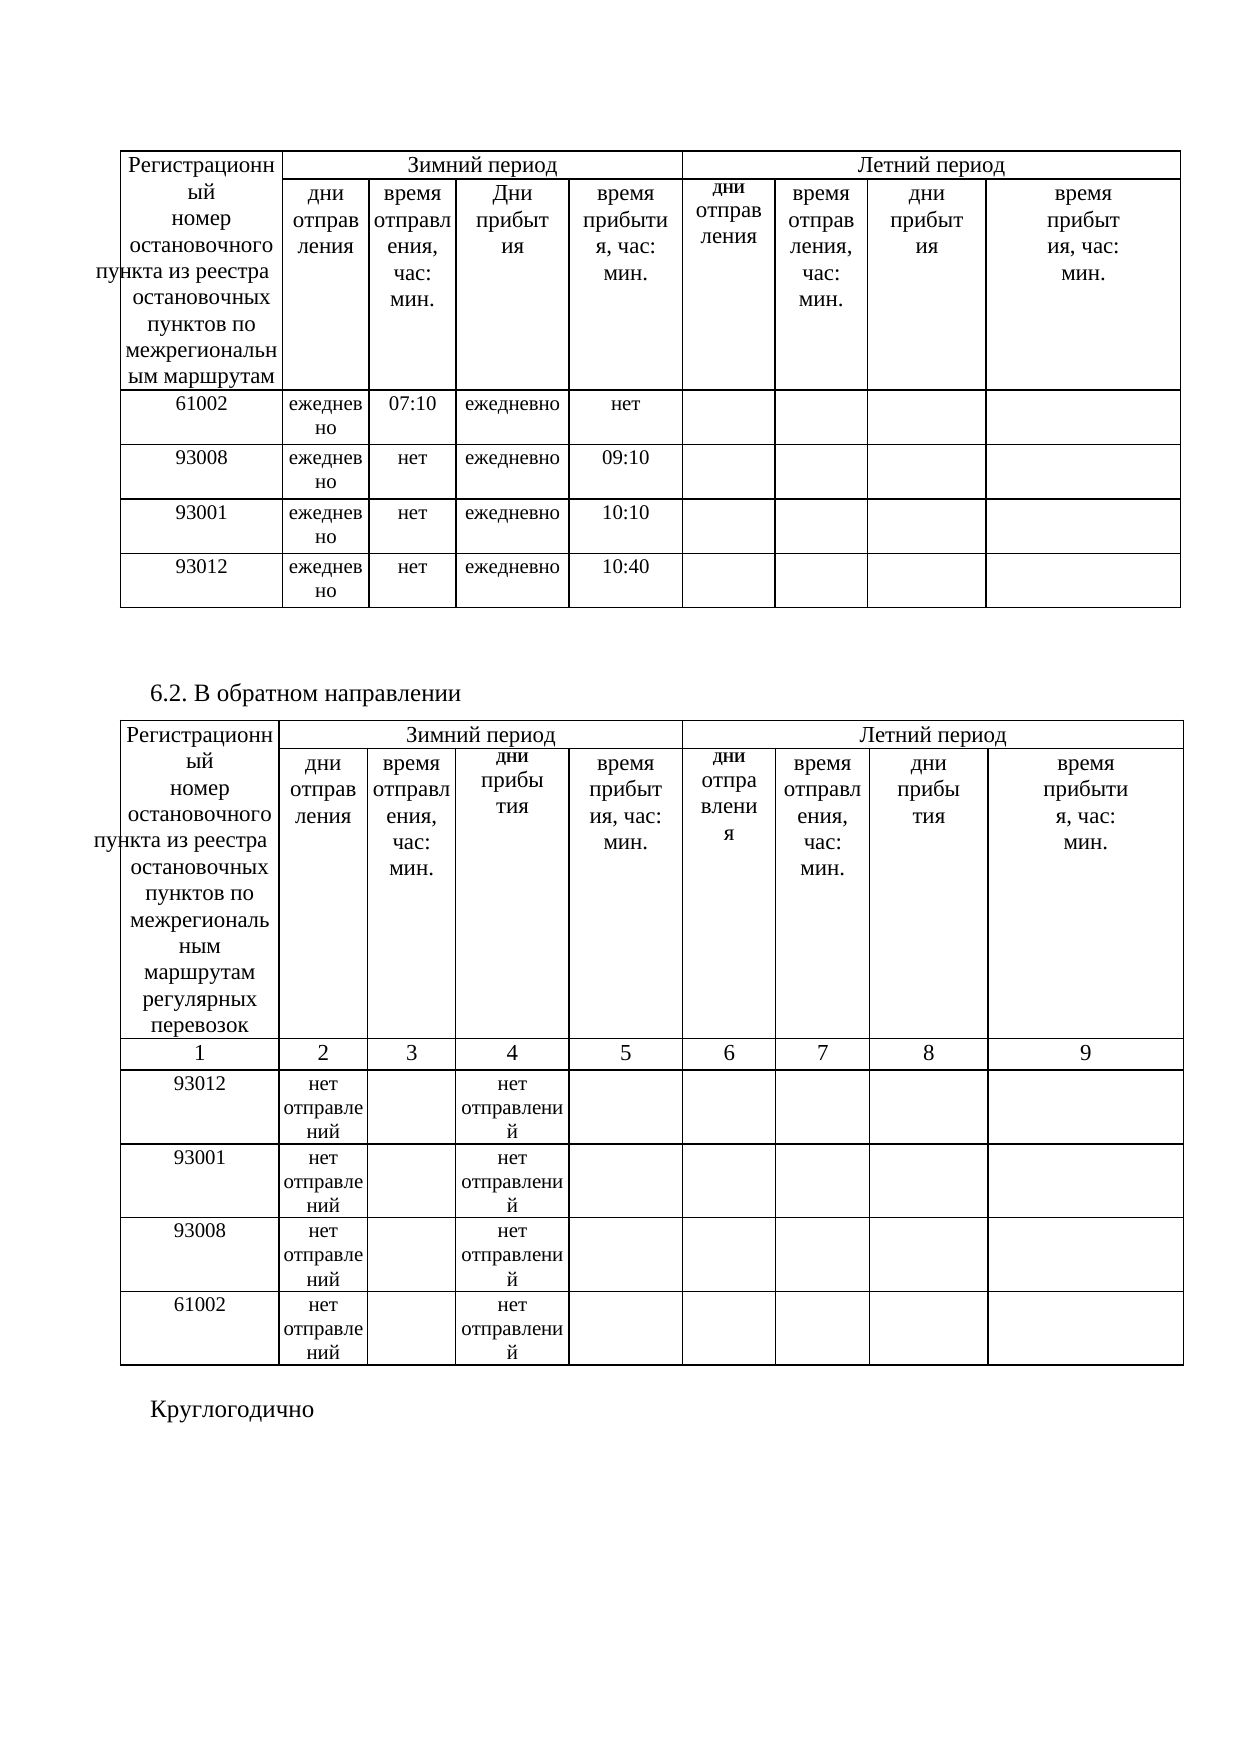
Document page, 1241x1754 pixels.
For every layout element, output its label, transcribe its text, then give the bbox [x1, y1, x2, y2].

table_cell ежедневно [457, 554, 568, 607]
table_cell дни отправ ления [280, 749, 367, 1037]
table_cell [989, 1218, 1183, 1291]
table_cell 1 [121, 1039, 278, 1069]
table_cell нет отправлений [280, 1145, 367, 1217]
table_cell [870, 1292, 987, 1364]
table_cell [776, 1071, 869, 1143]
table_cell [368, 1145, 455, 1217]
table_cell [570, 1218, 682, 1291]
table_cell время прибыт ия, час: мин. [570, 749, 682, 1037]
table_cell [776, 391, 867, 444]
table_cell [683, 554, 774, 607]
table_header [121, 152, 282, 389]
table_cell время отправл ения, час: мин. [368, 749, 455, 1037]
table_cell [989, 1145, 1183, 1217]
table_cell [989, 1071, 1183, 1143]
table_cell [989, 1292, 1183, 1364]
table_cell [868, 391, 985, 444]
table_cell дни прибы тия [870, 749, 987, 1037]
table_cell ежедневно [283, 500, 368, 552]
table_cell нет отправлений [280, 1218, 367, 1291]
table_cell 3 [368, 1039, 455, 1069]
table_cell ежедневно [457, 391, 568, 444]
table_header Регистрационный номер остановочного пункта из реестра остановочных пунктов по межрегиональным маршрутам регулярных перевозок [121, 721, 278, 1037]
table_cell 93012 [121, 554, 282, 607]
table_cell [570, 1292, 682, 1364]
table_cell [776, 1292, 869, 1364]
table_cell нет отправлений [456, 1292, 568, 1364]
table_header Зимний период [283, 152, 682, 178]
table_cell 7 [776, 1039, 869, 1069]
table_cell [683, 1218, 775, 1291]
table_cell 93001 [121, 1145, 278, 1217]
table_cell [683, 445, 774, 498]
table_header Зимний период [280, 721, 682, 747]
table_cell 2 [280, 1039, 367, 1069]
table_cell дни отправ ления [283, 180, 368, 389]
table_cell ежедневно [283, 554, 368, 607]
table_cell 09:10 [570, 445, 682, 498]
table_cell нет [370, 554, 455, 607]
text 6.2. В обратном направлении [150, 678, 1090, 707]
table_cell [987, 554, 1180, 607]
table_cell [683, 391, 774, 444]
table_cell [776, 554, 867, 607]
table_header Летний период [683, 721, 1183, 747]
text Круглогодично [150, 1394, 1090, 1423]
table_cell [868, 445, 985, 498]
table_cell [570, 1071, 682, 1143]
table_cell [870, 1218, 987, 1291]
table_cell нет [370, 500, 455, 552]
table_cell 6 [683, 1039, 775, 1069]
table_cell [683, 1145, 775, 1217]
table_cell 10:10 [570, 500, 682, 552]
table_cell нет отправлений [456, 1071, 568, 1143]
table_cell 93008 [121, 445, 282, 498]
table_cell [776, 445, 867, 498]
table_cell 4 [456, 1039, 568, 1069]
table_cell время прибыт ия, час: мин. [987, 180, 1180, 389]
table_cell [868, 500, 985, 552]
table_cell 93008 [121, 1218, 278, 1291]
table_cell ежедневно [457, 445, 568, 498]
table_cell нет [570, 391, 682, 444]
table_cell нет отправлений [280, 1292, 367, 1364]
table_cell ДНИ прибы тия [456, 749, 568, 1037]
table_cell 93012 [121, 1071, 278, 1143]
table_cell [683, 1292, 775, 1364]
table_cell ежедневно [457, 500, 568, 552]
table_cell 93001 [121, 500, 282, 552]
table_cell 61002 [121, 1292, 278, 1364]
table_cell нет отправлений [456, 1218, 568, 1291]
table_cell время отправ ления, час: мин. [776, 180, 867, 389]
table_cell [870, 1071, 987, 1143]
table_cell время прибыти я, час: мин. [989, 749, 1183, 1037]
table_cell [683, 1071, 775, 1143]
table_header Летний период [683, 152, 1180, 178]
table_cell ежедневно [283, 445, 368, 498]
table_cell нет отправлений [280, 1071, 367, 1143]
table_cell [368, 1218, 455, 1291]
table_cell дни прибыт ия [868, 180, 985, 389]
table_cell [868, 554, 985, 607]
table_cell время отправл ения, час: мин. [370, 180, 455, 389]
table_cell нет [370, 445, 455, 498]
table_cell 10:40 [570, 554, 682, 607]
table_cell нет отправлений [456, 1145, 568, 1217]
table_cell 61002 [121, 391, 282, 444]
table_cell [776, 500, 867, 552]
table_cell [987, 500, 1180, 552]
table_cell [987, 445, 1180, 498]
table_cell Дни прибыт ия [457, 180, 568, 389]
table_cell 5 [570, 1039, 682, 1069]
table_cell [683, 500, 774, 552]
table_cell [987, 391, 1180, 444]
table_cell ДНИ отправ ления [683, 180, 774, 389]
table_cell 8 [870, 1039, 987, 1069]
table_cell ДНИ отпра влени я [683, 749, 775, 1037]
table_cell [368, 1071, 455, 1143]
table_cell [870, 1145, 987, 1217]
table_cell [776, 1218, 869, 1291]
table_cell [776, 1145, 869, 1217]
table_cell 07:10 [370, 391, 455, 444]
table_cell [368, 1292, 455, 1364]
table_cell время отправл ения, час: мин. [776, 749, 869, 1037]
table_cell 9 [989, 1039, 1183, 1069]
table_cell ежедневно [283, 391, 368, 444]
table_cell время прибыти я, час: мин. [570, 180, 682, 389]
table_cell [570, 1145, 682, 1217]
